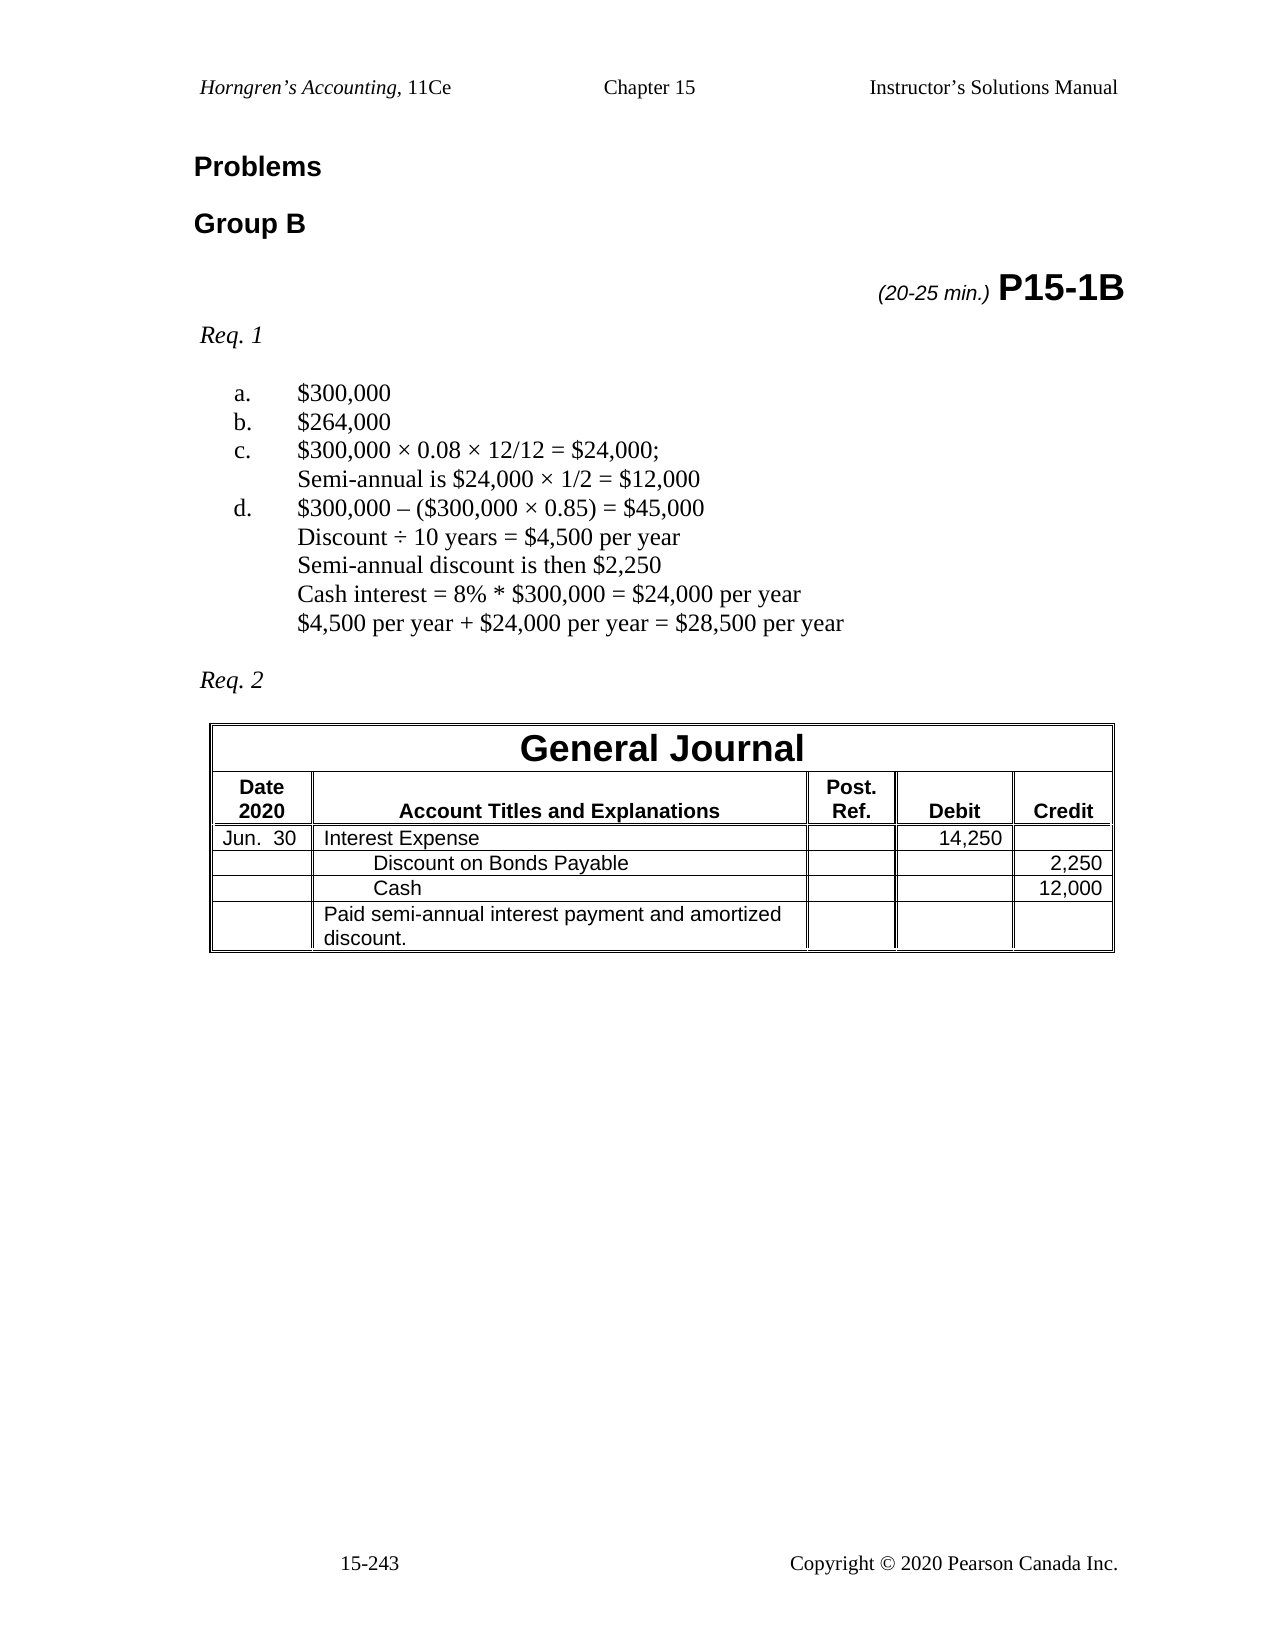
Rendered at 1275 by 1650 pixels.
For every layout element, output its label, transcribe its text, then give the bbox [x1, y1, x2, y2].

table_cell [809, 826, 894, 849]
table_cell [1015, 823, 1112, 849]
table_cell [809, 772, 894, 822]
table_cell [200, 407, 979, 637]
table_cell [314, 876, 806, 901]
text Req. 1 [199, 320, 1125, 349]
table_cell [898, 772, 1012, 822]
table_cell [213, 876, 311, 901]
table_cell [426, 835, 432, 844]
text Req. 2 [199, 665, 1125, 694]
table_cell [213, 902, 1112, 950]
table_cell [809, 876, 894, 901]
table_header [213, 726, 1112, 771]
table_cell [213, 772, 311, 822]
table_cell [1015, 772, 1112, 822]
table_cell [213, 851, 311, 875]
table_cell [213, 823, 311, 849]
text Problems [194, 150, 1125, 182]
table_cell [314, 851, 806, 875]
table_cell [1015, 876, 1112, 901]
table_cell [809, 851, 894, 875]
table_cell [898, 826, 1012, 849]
text (20-25 min.) P15-1B [194, 265, 1125, 308]
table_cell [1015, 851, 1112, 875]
text Group B [194, 207, 1125, 240]
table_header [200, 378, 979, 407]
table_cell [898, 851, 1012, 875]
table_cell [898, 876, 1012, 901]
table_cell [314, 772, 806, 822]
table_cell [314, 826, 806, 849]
